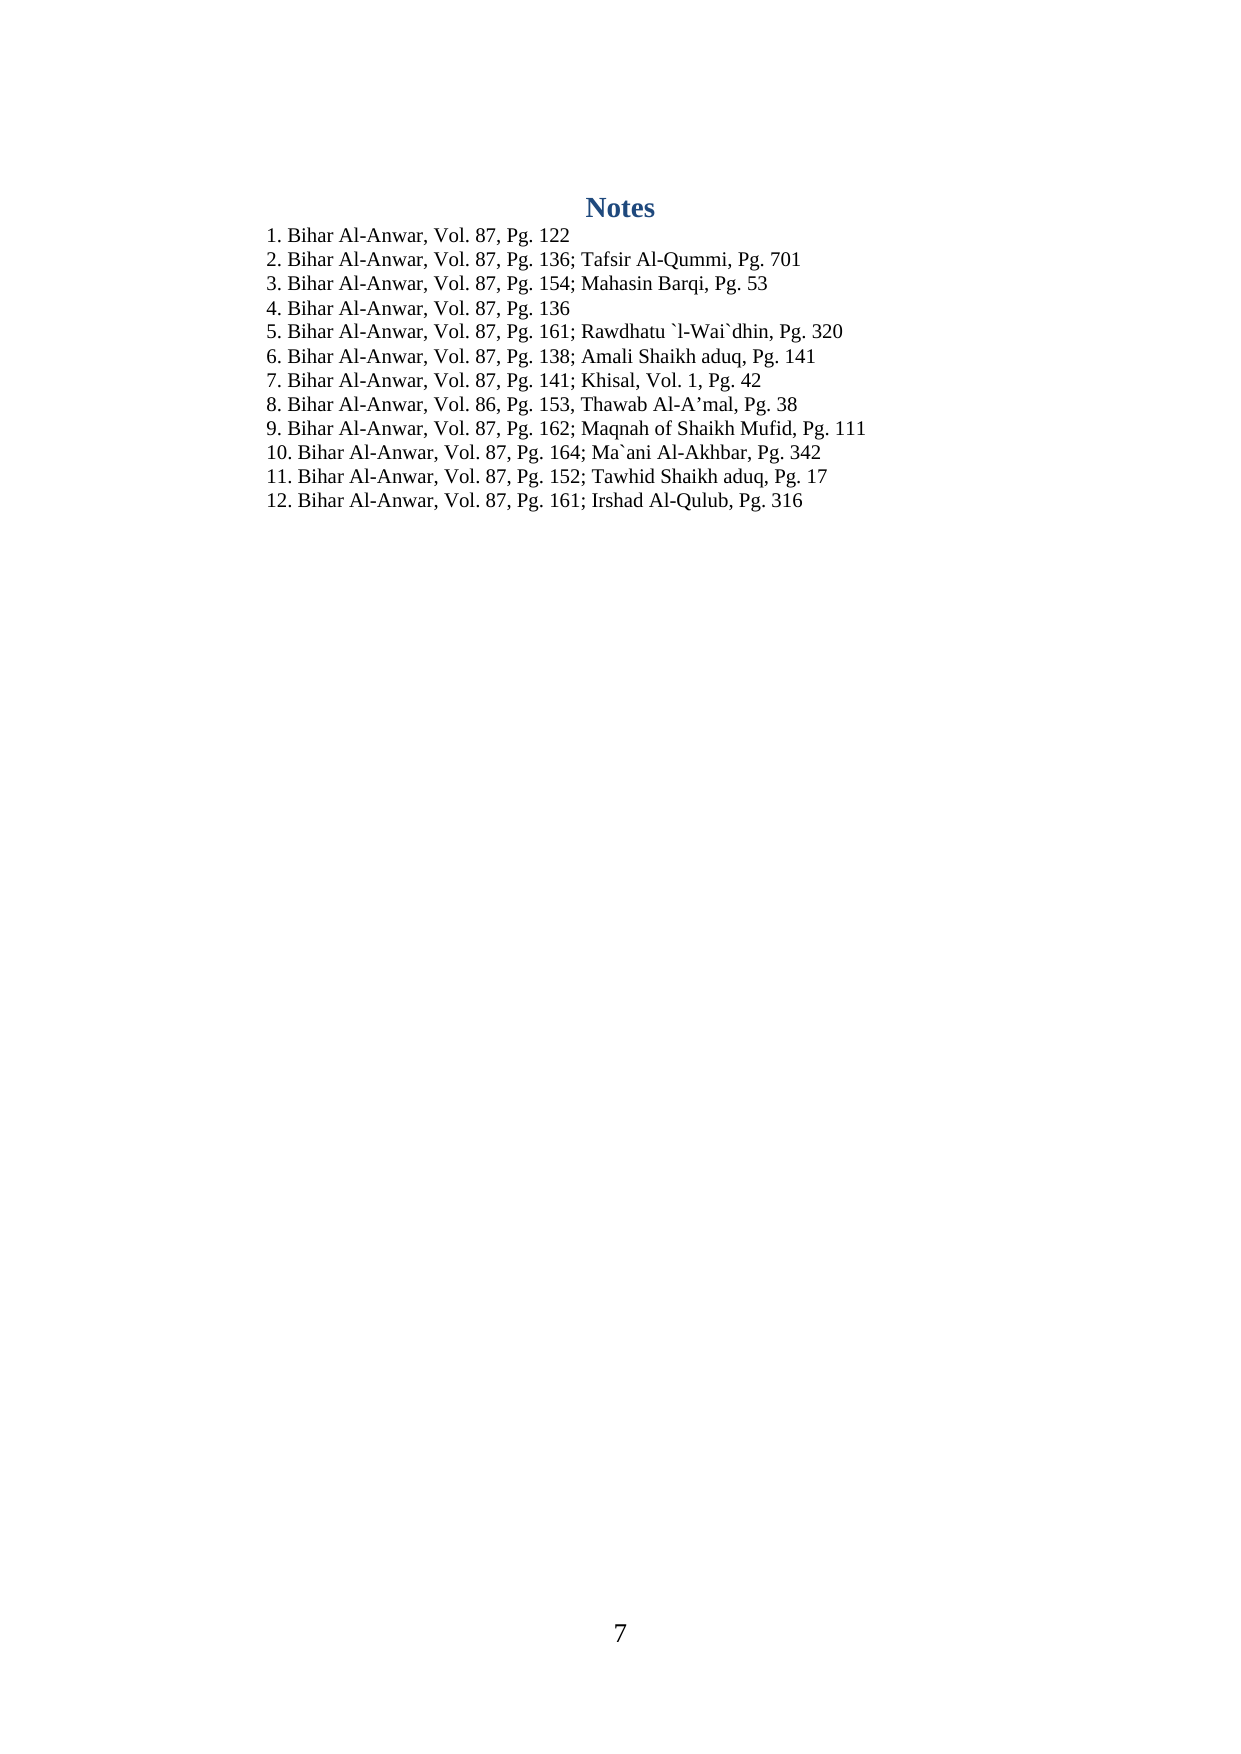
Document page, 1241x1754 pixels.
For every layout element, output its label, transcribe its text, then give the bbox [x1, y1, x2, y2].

text 10. Bihar Al-Anwar, Vol. 87, Pg. 164; Ma`ani Al-Akhbar, Pg. 342 [236, 440, 1004, 464]
text 2. Bihar Al-Anwar, Vol. 87, Pg. 136; Tafsir Al-Qummi, Pg. 701 [236, 247, 1004, 271]
text 5. Bihar Al-Anwar, Vol. 87, Pg. 161; Rawdhatu `l-Wai`dhin, Pg. 320 [236, 319, 1004, 343]
text 12. Bihar Al-Anwar, Vol. 87, Pg. 161; Irshad Al-Qulub, Pg. 316 [236, 488, 1004, 512]
text 8. Bihar Al-Anwar, Vol. 86, Pg. 153, Thawab Al-A’mal, Pg. 38 [236, 392, 1004, 416]
subtitle Notes [236, 190, 1004, 223]
text 4. Bihar Al-Anwar, Vol. 87, Pg. 136 [236, 295, 1004, 319]
text 3. Bihar Al-Anwar, Vol. 87, Pg. 154; Mahasin Barqi, Pg. 53 [236, 271, 1004, 295]
text 11. Bihar Al-Anwar, Vol. 87, Pg. 152; Tawhid Shaikh aduq, Pg. 17 [236, 464, 1004, 488]
text 9. Bihar Al-Anwar, Vol. 87, Pg. 162; Maqnah of Shaikh Mufid, Pg. 111 [236, 416, 1004, 440]
text 1. Bihar Al-Anwar, Vol. 87, Pg. 122 [236, 223, 1004, 247]
text 6. Bihar Al-Anwar, Vol. 87, Pg. 138; Amali Shaikh aduq, Pg. 141 [236, 343, 1004, 368]
text 7. Bihar Al-Anwar, Vol. 87, Pg. 141; Khisal, Vol. 1, Pg. 42 [236, 368, 1004, 392]
